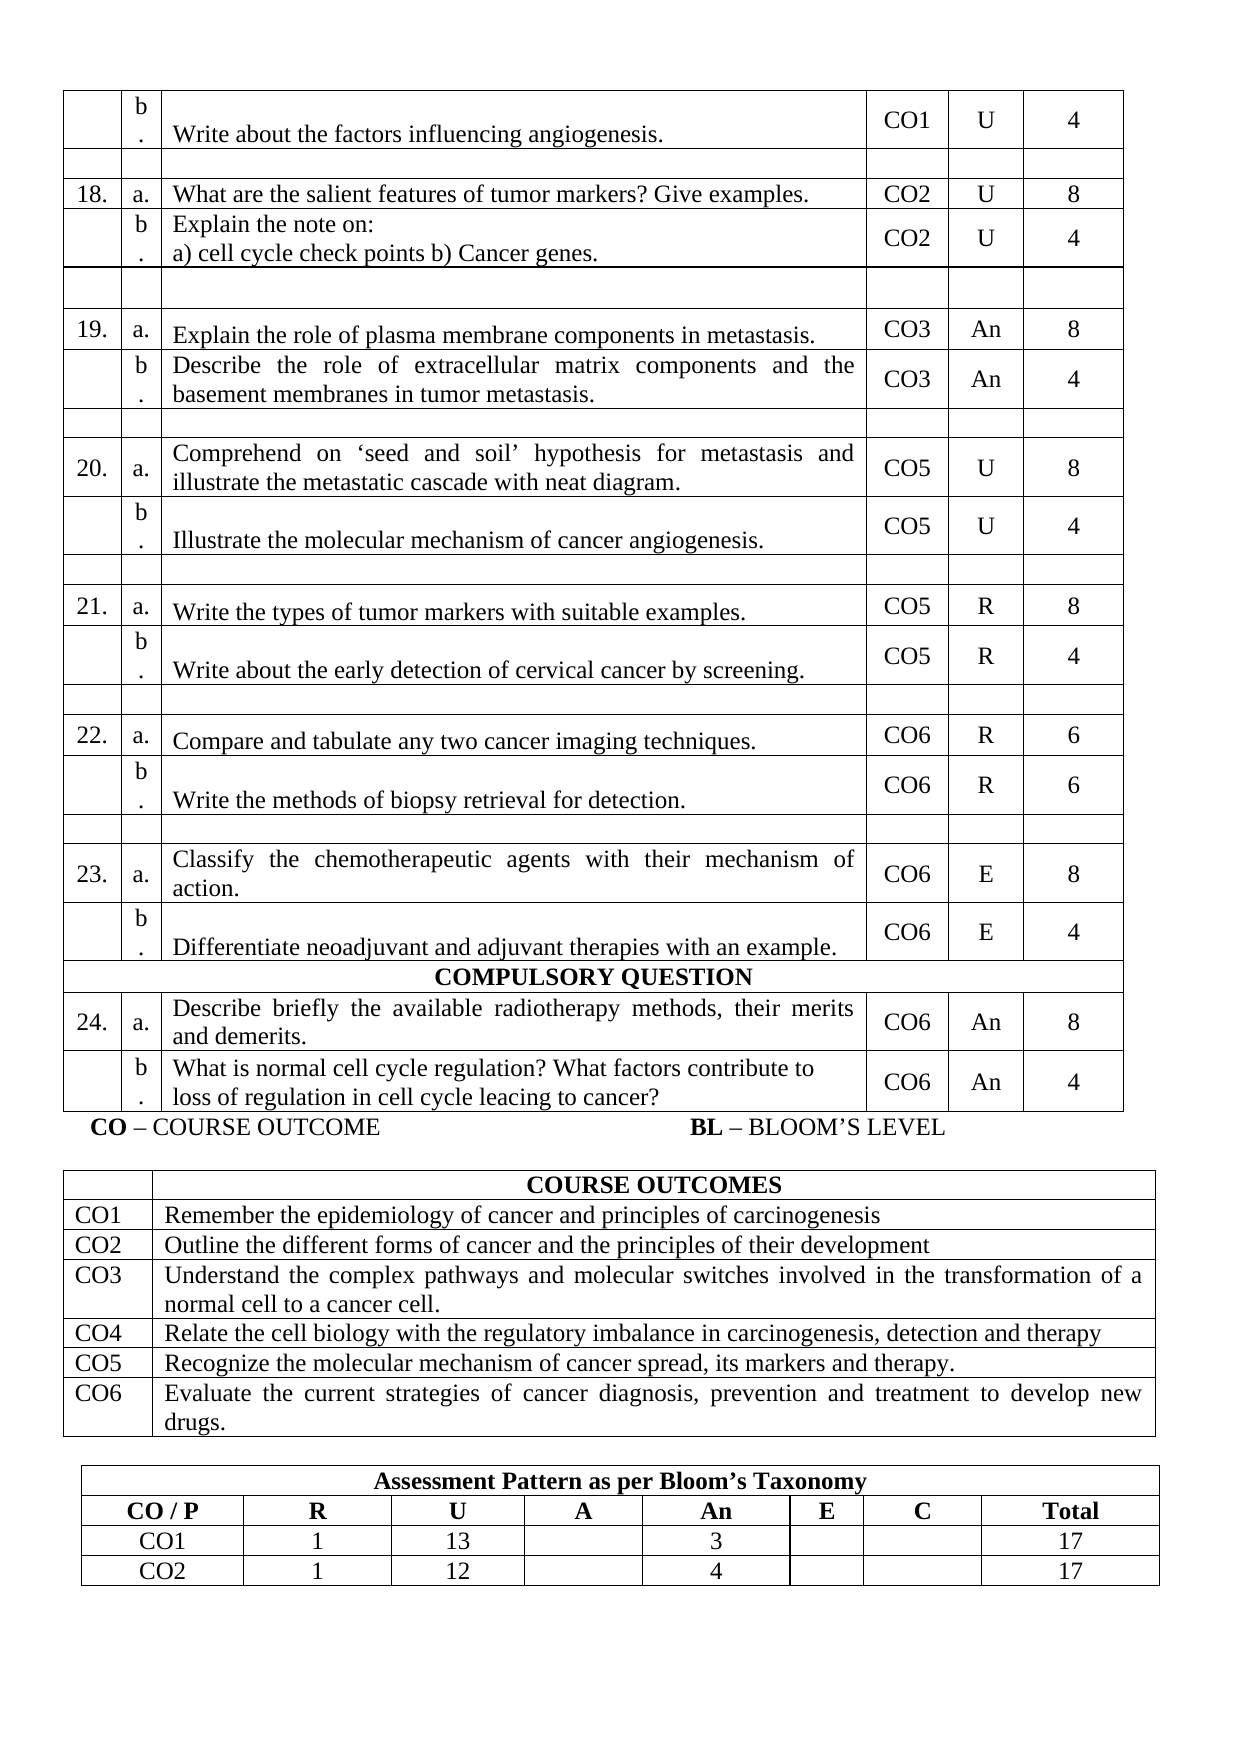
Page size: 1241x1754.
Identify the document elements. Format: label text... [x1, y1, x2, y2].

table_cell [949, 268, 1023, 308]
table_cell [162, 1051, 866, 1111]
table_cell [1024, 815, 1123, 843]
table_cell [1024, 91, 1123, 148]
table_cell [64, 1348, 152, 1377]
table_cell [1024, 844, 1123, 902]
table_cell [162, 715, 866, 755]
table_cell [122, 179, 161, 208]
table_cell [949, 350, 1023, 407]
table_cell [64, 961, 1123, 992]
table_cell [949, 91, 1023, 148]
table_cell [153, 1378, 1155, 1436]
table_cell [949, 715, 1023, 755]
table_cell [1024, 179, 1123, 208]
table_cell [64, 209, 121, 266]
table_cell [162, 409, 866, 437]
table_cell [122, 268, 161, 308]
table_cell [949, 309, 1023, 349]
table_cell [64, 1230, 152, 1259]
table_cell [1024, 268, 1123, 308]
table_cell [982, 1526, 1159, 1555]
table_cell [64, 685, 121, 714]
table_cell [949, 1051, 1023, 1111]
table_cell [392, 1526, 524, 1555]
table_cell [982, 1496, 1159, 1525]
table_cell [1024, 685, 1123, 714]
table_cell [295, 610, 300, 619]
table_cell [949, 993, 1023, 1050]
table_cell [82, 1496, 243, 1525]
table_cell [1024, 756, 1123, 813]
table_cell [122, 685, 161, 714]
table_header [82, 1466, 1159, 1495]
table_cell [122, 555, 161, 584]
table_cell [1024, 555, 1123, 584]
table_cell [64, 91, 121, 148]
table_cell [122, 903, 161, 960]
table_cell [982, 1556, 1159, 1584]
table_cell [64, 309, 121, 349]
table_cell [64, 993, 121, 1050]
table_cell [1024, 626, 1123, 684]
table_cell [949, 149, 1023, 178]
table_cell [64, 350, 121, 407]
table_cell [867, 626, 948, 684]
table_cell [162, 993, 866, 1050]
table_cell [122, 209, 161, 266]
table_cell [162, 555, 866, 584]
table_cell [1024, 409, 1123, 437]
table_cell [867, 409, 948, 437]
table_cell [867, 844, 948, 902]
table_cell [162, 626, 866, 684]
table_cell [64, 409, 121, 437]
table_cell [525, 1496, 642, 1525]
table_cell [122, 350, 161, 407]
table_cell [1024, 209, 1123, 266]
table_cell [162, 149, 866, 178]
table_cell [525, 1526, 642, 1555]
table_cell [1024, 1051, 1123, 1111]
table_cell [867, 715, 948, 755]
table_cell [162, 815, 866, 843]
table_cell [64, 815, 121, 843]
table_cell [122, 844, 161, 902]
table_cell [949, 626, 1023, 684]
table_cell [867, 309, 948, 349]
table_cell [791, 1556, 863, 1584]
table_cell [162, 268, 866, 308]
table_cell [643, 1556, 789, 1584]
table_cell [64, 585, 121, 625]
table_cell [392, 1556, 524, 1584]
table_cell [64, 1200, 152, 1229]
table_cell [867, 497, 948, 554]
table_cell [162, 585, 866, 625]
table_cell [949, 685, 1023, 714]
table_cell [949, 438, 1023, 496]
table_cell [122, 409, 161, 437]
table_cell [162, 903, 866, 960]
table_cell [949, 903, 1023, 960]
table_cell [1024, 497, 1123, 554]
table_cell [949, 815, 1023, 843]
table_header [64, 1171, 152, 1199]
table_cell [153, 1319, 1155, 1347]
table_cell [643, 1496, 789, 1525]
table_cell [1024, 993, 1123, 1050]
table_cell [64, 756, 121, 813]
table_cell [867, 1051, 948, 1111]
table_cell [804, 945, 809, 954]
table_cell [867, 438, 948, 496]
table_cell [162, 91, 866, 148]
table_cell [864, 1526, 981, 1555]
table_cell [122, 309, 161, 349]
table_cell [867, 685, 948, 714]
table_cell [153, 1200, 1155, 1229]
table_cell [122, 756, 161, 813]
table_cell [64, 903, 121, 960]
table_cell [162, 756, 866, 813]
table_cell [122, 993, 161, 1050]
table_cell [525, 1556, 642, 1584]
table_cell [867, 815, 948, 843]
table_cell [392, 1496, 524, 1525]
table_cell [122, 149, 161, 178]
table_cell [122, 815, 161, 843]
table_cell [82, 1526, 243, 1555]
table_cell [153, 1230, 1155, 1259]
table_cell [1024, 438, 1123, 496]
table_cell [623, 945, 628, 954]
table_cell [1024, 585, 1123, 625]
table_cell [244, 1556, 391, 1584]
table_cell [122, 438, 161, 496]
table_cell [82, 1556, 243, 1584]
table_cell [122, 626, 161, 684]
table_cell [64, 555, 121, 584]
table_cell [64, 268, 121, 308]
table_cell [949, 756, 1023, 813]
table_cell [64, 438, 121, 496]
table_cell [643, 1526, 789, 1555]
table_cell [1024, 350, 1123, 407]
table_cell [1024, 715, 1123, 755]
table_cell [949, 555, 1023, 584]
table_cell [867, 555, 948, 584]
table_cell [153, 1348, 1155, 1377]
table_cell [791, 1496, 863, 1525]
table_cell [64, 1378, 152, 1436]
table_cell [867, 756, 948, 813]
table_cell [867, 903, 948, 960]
text CO – COURSE OUTCOME BL – BLOOM’S LEVEL [90, 1112, 1150, 1141]
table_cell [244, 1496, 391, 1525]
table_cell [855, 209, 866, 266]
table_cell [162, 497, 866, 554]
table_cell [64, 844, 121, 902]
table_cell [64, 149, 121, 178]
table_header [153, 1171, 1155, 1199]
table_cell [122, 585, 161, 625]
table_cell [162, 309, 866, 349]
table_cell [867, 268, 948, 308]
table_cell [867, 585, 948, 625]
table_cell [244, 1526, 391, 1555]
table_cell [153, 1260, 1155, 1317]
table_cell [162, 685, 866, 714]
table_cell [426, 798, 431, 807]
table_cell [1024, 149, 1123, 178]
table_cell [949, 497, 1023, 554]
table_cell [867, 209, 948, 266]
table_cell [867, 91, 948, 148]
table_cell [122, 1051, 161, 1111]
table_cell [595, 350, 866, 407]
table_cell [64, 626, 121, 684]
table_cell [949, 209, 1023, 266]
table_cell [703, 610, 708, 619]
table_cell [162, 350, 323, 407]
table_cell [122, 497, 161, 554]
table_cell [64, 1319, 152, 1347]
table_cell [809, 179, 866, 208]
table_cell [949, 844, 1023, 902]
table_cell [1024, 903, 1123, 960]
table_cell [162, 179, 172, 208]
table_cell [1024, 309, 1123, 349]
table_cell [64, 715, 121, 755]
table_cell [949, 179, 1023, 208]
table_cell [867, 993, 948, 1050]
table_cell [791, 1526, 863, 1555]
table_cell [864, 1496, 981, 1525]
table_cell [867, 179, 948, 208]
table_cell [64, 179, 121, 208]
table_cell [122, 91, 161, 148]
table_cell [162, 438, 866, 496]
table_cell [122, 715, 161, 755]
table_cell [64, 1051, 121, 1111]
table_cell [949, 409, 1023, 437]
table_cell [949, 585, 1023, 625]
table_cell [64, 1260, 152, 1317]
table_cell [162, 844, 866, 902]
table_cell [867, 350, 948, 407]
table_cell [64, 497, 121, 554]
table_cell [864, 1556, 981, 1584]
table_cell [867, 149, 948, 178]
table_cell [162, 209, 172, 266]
